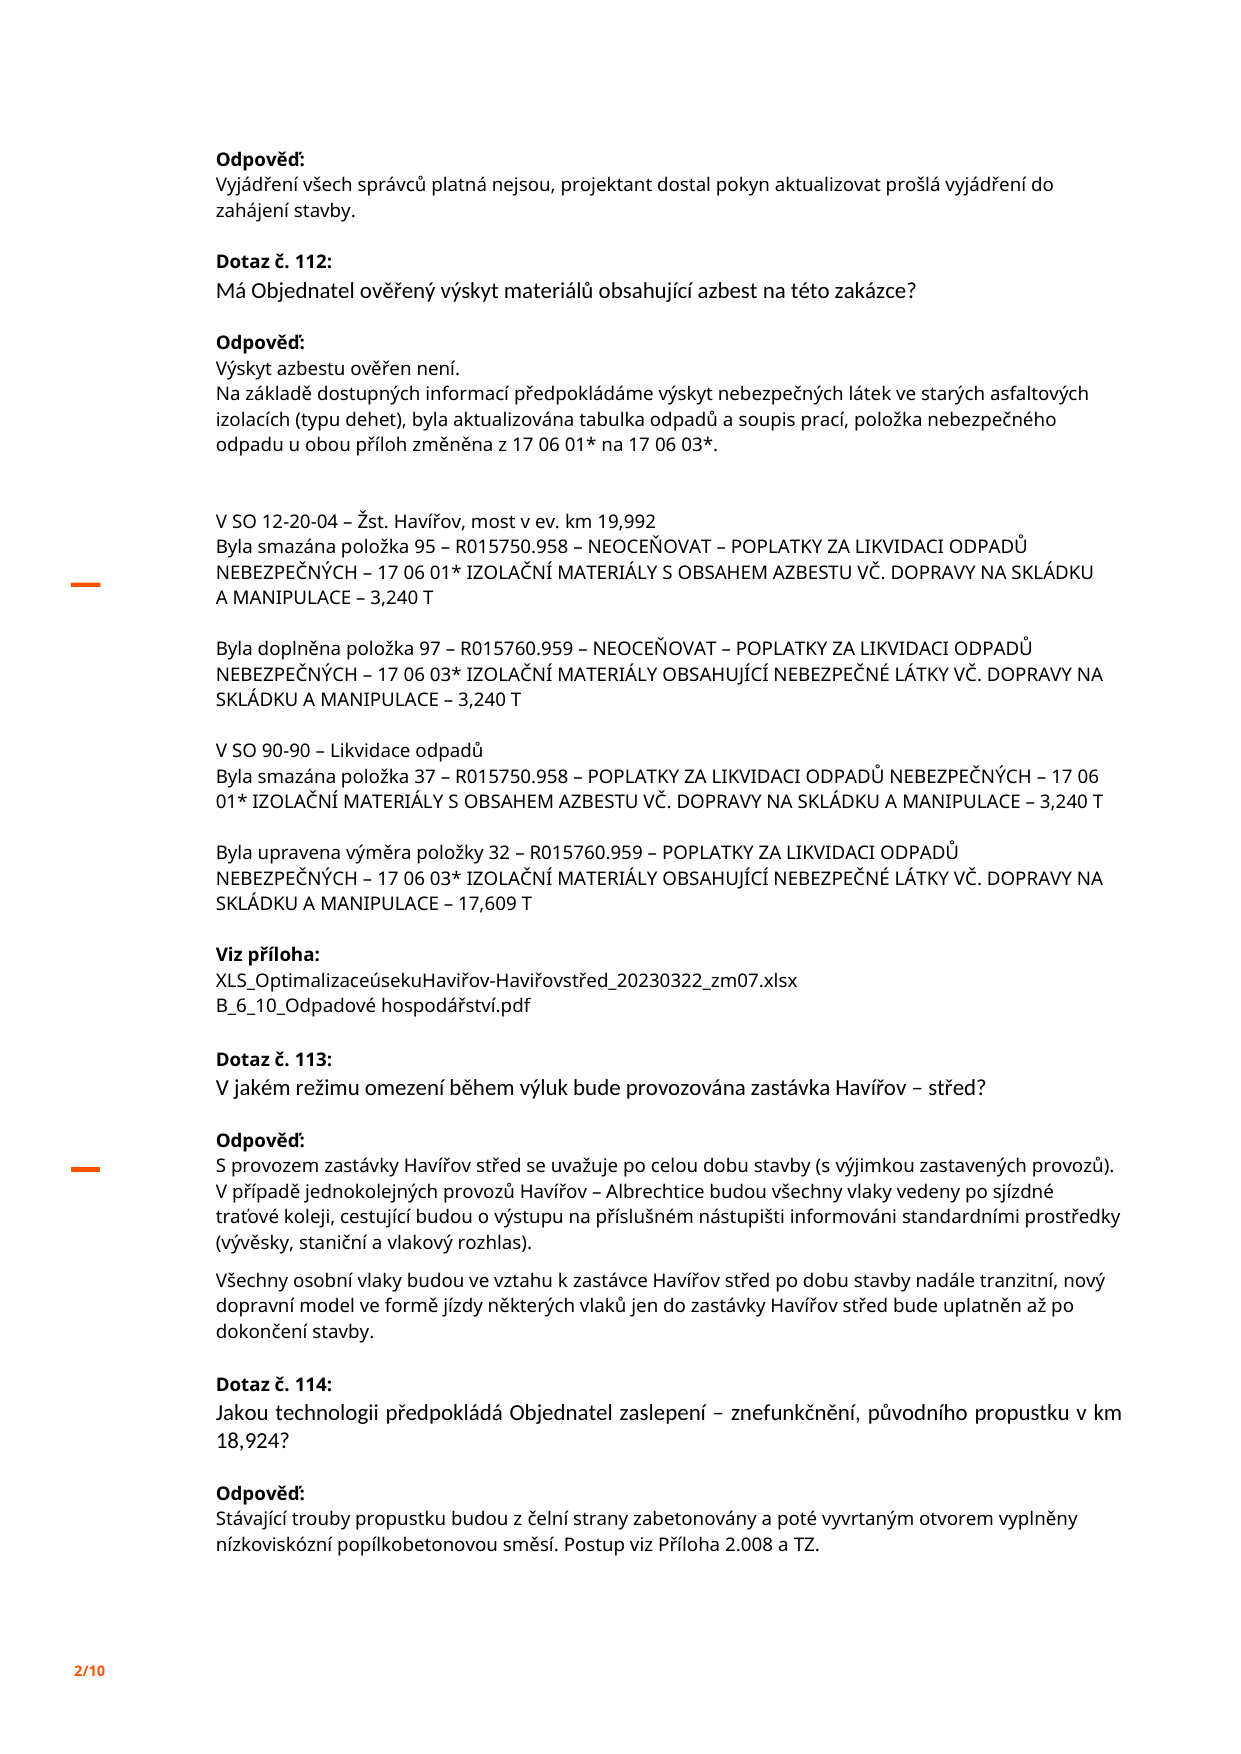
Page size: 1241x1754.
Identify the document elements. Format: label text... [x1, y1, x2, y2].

text Na základě dostupných informací předpokládáme výskyt nebezpečných látek ve starých asfaltových izolacích (typu dehet), byla aktualizována tabulka odpadů a soupis prací, položka nebezpečného odpadu u obou příloh změněna z 17 06 01* na 17 06 03*. [216, 380, 1122, 457]
text Byla upravena výměra položky 32 – R015760.959 – POPLATKY ZA LIKVIDACI ODPADŮ NEBEZPEČNÝCH – 17 06 03* IZOLAČNÍ MATERIÁLY OBSAHUJÍCÍ NEBEZPEČNÉ LÁTKY VČ. DOPRAVY NA SKLÁDKU A MANIPULACE – 17,609 T [216, 840, 1122, 916]
text Dotaz č. 112: [216, 248, 1122, 274]
text Stávající trouby propustku budou z čelní strany zabetonovány a poté vyvrtaným otvorem vyplněny nízkoviskózní popílkobetonovou směsí. Postup viz Příloha 2.008 a TZ. [216, 1506, 1122, 1557]
text Odpověď: [216, 1127, 1122, 1152]
text Vyjádření všech správců platná nejsou, projektant dostal pokyn aktualizovat prošlá vyjádření do zahájení stavby. [216, 172, 1122, 223]
text V jakém režimu omezení během výluk bude provozována zastávka Havířov – střed? [216, 1073, 1122, 1101]
text Viz příloha: [216, 942, 1122, 967]
text Odpověď: [216, 329, 1122, 355]
text Všechny osobní vlaky budou ve vztahu k zastávce Havířov střed po dobu stavby nadále tranzitní, nový dopravní model ve formě jízdy některých vlaků jen do zastávky Havířov střed bude uplatněn až po dokončení stavby. [216, 1267, 1122, 1343]
text S provozem zastávky Havířov střed se uvažuje po celou dobu stavby (s výjimkou zastavených provozů). V případě jednokolejných provozů Havířov – Albrechtice budou všechny vlaky vedeny po sjízdné traťové koleji, cestující budou o výstupu na příslušném nástupišti informováni standardními prostředky (vývěsky, staniční a vlakový rozhlas). [216, 1152, 1122, 1254]
text Dotaz č. 113: [216, 1046, 1122, 1071]
text Byla smazána položka 95 – R015750.958 – NEOCEŇOVAT – POPLATKY ZA LIKVIDACI ODPADŮ NEBEZPEČNÝCH – 17 06 01* IZOLAČNÍ MATERIÁLY S OBSAHEM AZBESTU VČ. DOPRAVY NA SKLÁDKU A MANIPULACE – 3,240 T [216, 533, 1122, 610]
text Výskyt azbestu ověřen není. [216, 355, 1122, 380]
text V SO 90-90 – Likvidace odpadů [216, 738, 1122, 763]
text Jakou technologii předpokládá Objednatel zaslepení – znefunkčnění, původního propustku v km 18,924? [216, 1398, 1122, 1454]
text B_6_10_Odpadové hospodářství.pdf [216, 993, 1122, 1018]
text Byla smazána položka 37 – R015750.958 – POPLATKY ZA LIKVIDACI ODPADŮ NEBEZPEČNÝCH – 17 06 01* IZOLAČNÍ MATERIÁLY S OBSAHEM AZBESTU VČ. DOPRAVY NA SKLÁDKU A MANIPULACE – 3,240 T [216, 763, 1122, 814]
text V SO 12-20-04 – Žst. Havířov, most v ev. km 19,992 [216, 508, 1122, 533]
text Odpověď: [216, 146, 1122, 172]
text Má Objednatel ověřený výskyt materiálů obsahující azbest na této zakázce? [216, 276, 1122, 304]
text Dotaz č. 114: [216, 1371, 1122, 1397]
text XLS_OptimalizaceúsekuHaviřov-Haviřovstřed_20230322_zm07.xlsx [216, 967, 1122, 993]
text Byla doplněna položka 97 – R015760.959 – NEOCEŇOVAT – POPLATKY ZA LIKVIDACI ODPADŮ NEBEZPEČNÝCH – 17 06 03* IZOLAČNÍ MATERIÁLY OBSAHUJÍCÍ NEBEZPEČNÉ LÁTKY VČ. DOPRAVY NA SKLÁDKU A MANIPULACE – 3,240 T [216, 636, 1122, 712]
text Odpověď: [216, 1480, 1122, 1506]
